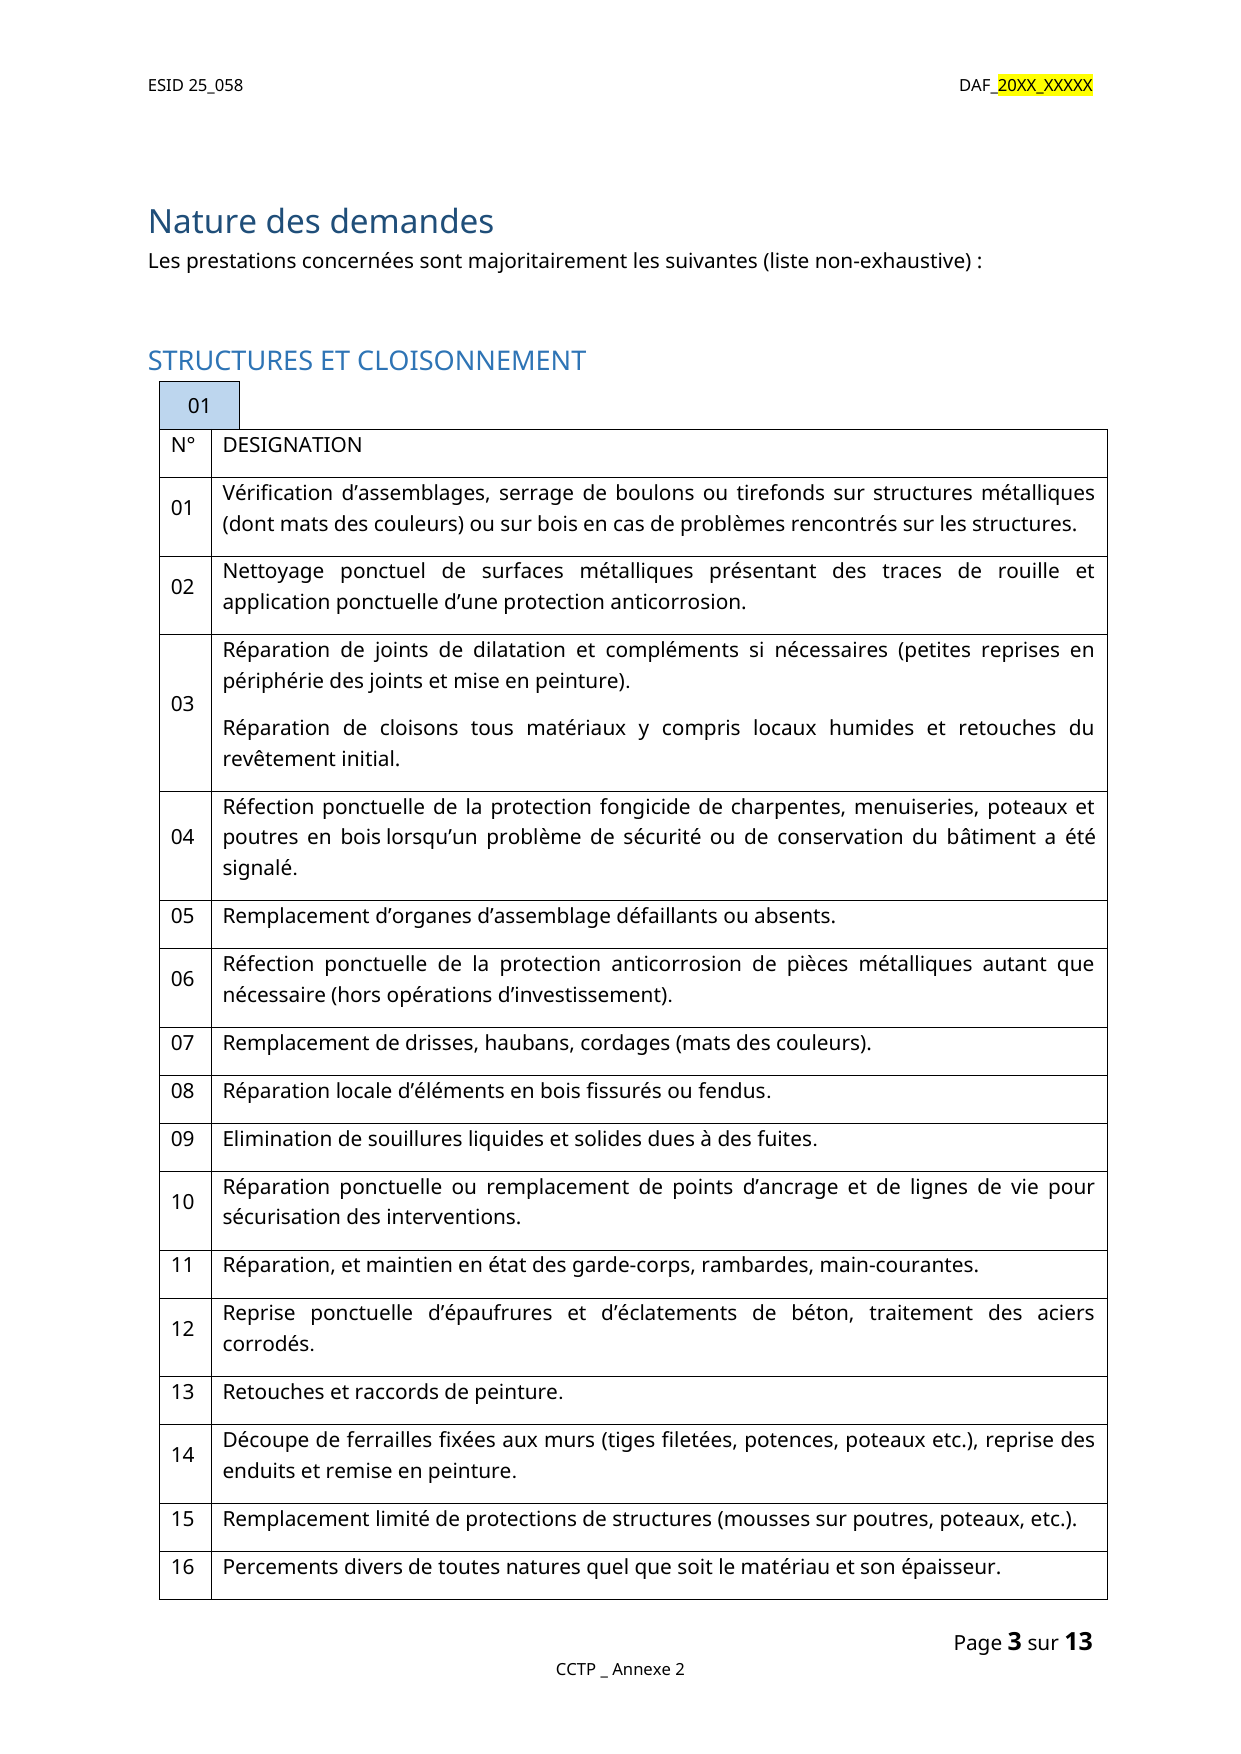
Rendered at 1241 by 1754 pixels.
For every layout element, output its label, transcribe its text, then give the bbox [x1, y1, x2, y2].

table_cell Réparation de joints de dilatation et compléments si nécessaires (petites reprises en périphérie des joints et mise en peinture). Réparation de cloisons tous matériaux y compris locaux humides et retouches du revêtement initial. [212, 635, 1107, 791]
table_cell Réfection ponctuelle de la protection fongicide de charpentes, menuiseries, poteaux et poutres en bois lorsqu’un problème de sécurité ou de conservation du bâtiment a été signalé. [212, 792, 1107, 900]
table_cell 04 [160, 792, 211, 900]
table_cell 07 [160, 1028, 211, 1075]
table_cell Réparation locale d’éléments en bois fissurés ou fendus. [212, 1076, 1107, 1123]
table_cell Vérification d’assemblages, serrage de boulons ou tirefonds sur structures métalliques (dont mats des couleurs) ou sur bois en cas de problèmes rencontrés sur les structures. [212, 478, 1107, 556]
table_cell 03 [160, 635, 211, 791]
table_cell 06 [160, 949, 211, 1027]
text Les prestations concernées sont majoritairement les suivantes (liste non-exhaustive) : [148, 247, 1093, 275]
table_cell 09 [160, 1124, 211, 1171]
table_cell Nettoyage ponctuel de surfaces métalliques présentant des traces de rouille et application ponctuelle d’une protection anticorrosion. [212, 557, 1107, 634]
table_cell Remplacement de drisses, haubans, cordages (mats des couleurs). [212, 1028, 1107, 1075]
table_cell 13 [160, 1377, 211, 1424]
table_cell Remplacement d’organes d’assemblage défaillants ou absents. [212, 901, 1107, 948]
table_cell 15 [160, 1504, 211, 1551]
table_cell Découpe de ferrailles fixées aux murs (tiges filetées, potences, poteaux etc.), reprise des enduits et remise en peinture. [212, 1425, 1107, 1503]
table_cell 10 [160, 1172, 211, 1249]
table_cell Remplacement limité de protections de structures (mousses sur poutres, poteaux, etc.). [212, 1504, 1107, 1551]
table_cell N° [160, 430, 211, 477]
table_header 01 [160, 382, 239, 429]
table_cell Réparation ponctuelle ou remplacement de points d’ancrage et de lignes de vie pour sécurisation des interventions. [212, 1172, 1107, 1249]
table_cell 02 [160, 557, 211, 634]
table_cell 11 [160, 1251, 211, 1297]
table_cell 05 [160, 901, 211, 948]
table_cell DESIGNATION [212, 430, 1107, 477]
table_cell 01 [160, 478, 211, 556]
table_cell 08 [160, 1076, 211, 1123]
subtitle Nature des demandes [148, 198, 1093, 243]
table_cell 12 [160, 1299, 211, 1376]
table_cell Réfection ponctuelle de la protection anticorrosion de pièces métalliques autant que nécessaire (hors opérations d’investissement). [212, 949, 1107, 1027]
table_cell Retouches et raccords de peinture. [212, 1377, 1107, 1424]
table_cell Elimination de souillures liquides et solides dues à des fuites. [212, 1124, 1107, 1171]
table_cell 16 [160, 1552, 211, 1599]
table_cell 14 [160, 1425, 211, 1503]
subtitle STRUCTURES ET CLOISONNEMENT [148, 341, 1093, 378]
table_cell Réparation, et maintien en état des garde-corps, rambardes, main-courantes. [212, 1251, 1107, 1297]
table_cell Reprise ponctuelle d’épaufrures et d’éclatements de béton, traitement des aciers corrodés. [212, 1299, 1107, 1376]
table_cell Percements divers de toutes natures quel que soit le matériau et son épaisseur. [212, 1552, 1107, 1599]
